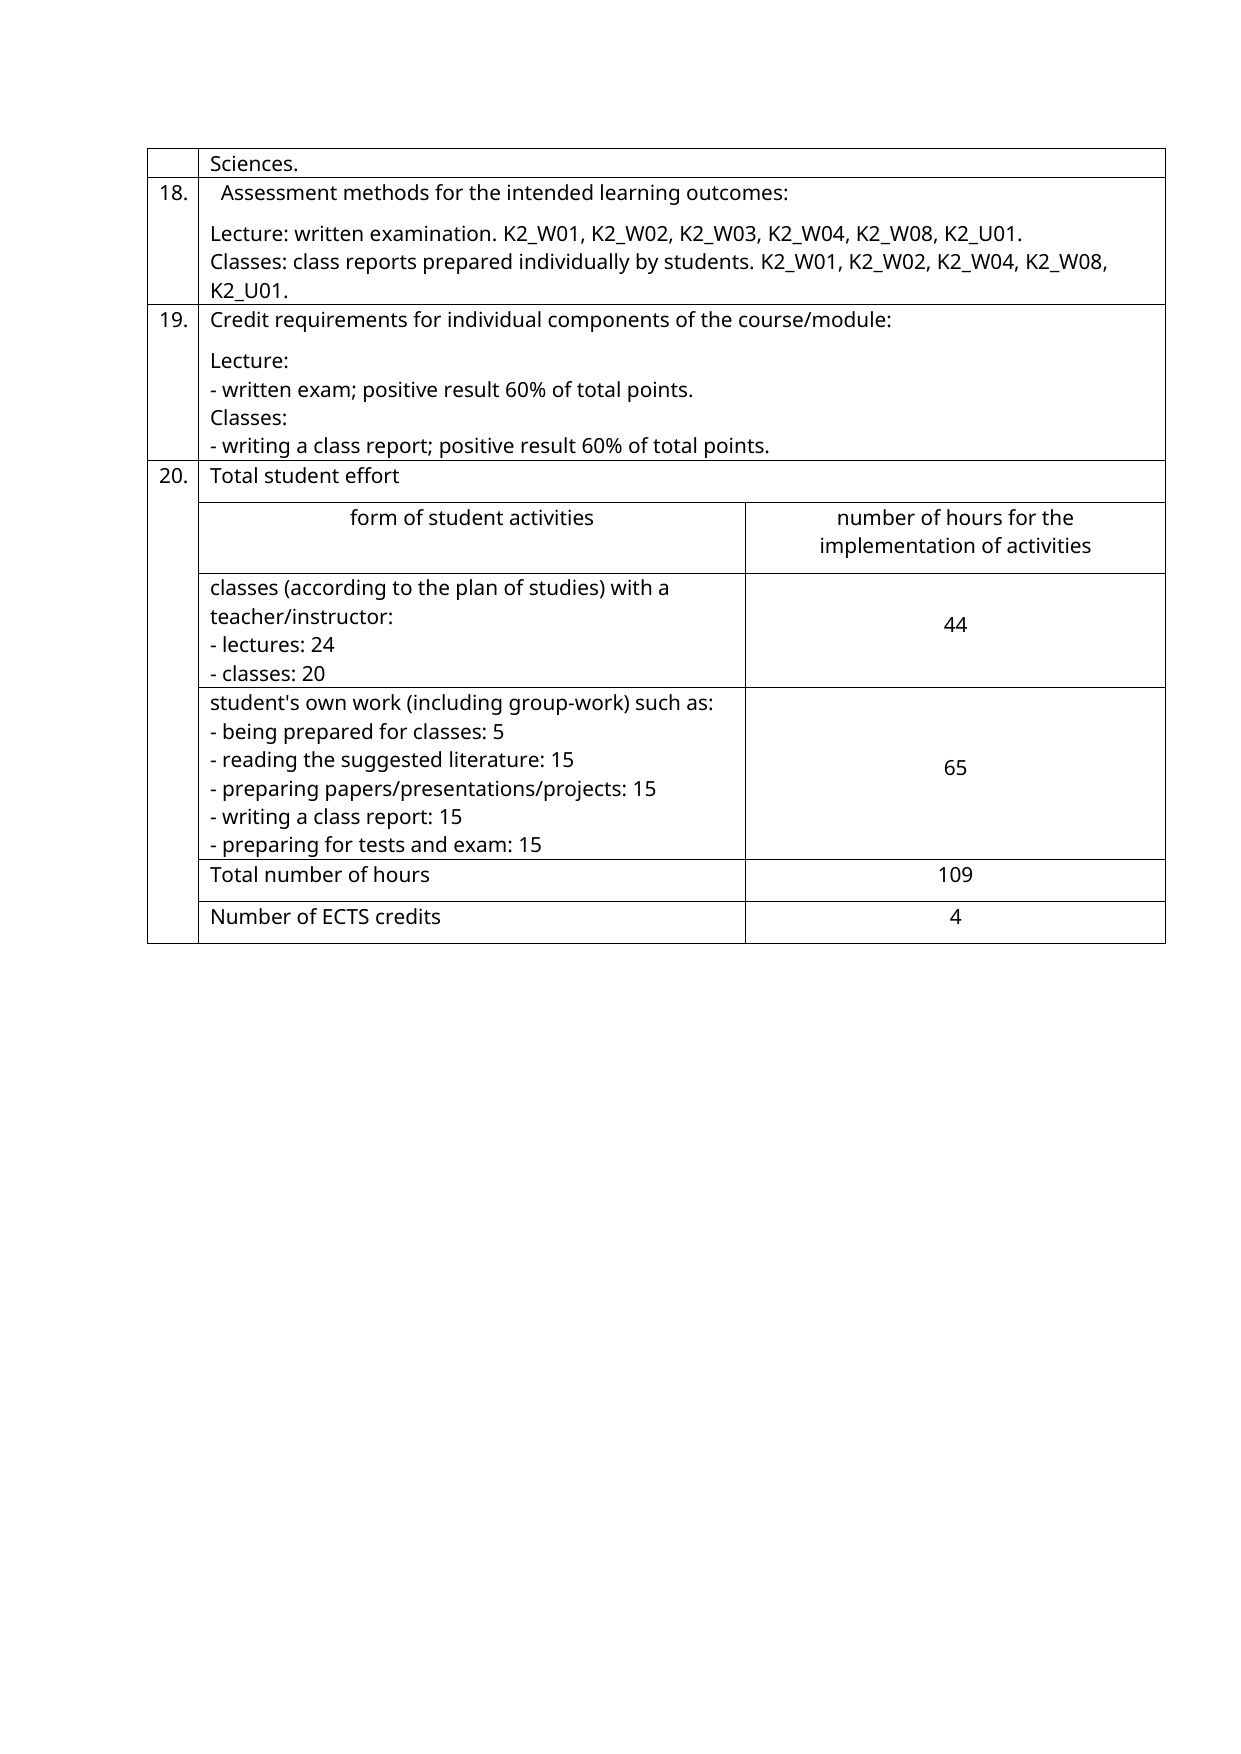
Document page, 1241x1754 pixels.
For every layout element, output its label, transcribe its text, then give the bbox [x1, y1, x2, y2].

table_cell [199, 149, 1165, 177]
table_cell number of hours for the implementation of activities [746, 503, 1165, 572]
table_cell Assessment methods for the intended learning outcomes: Lecture: written examination. K2_W01, K2_W02, K2_W03, K2_W04, K2_W08, K2_U01. Classes: class reports prepared individually by students. K2_W01, K2_W02, K2_W04, K2_W08, K2_U01. [199, 178, 1165, 304]
table_cell Number of ECTS credits [199, 902, 745, 943]
table_cell 65 [746, 688, 1165, 859]
table_cell Total student effort [199, 461, 1165, 502]
table_cell [148, 178, 198, 304]
table_cell Total number of hours [199, 860, 745, 901]
table_cell 4 [746, 902, 1165, 943]
table_cell student's own work (including group-work) such as: - being prepared for classes: 5 - reading the suggested literature: 15 - preparing papers/presentations/projects: 15 - writing a class report: 15 - preparing for tests and exam: 15 [199, 688, 745, 859]
table_cell 44 [746, 574, 1165, 687]
table_cell [148, 461, 198, 943]
table_cell [148, 149, 198, 177]
table_cell Credit requirements for individual components of the course/module: Lecture: - written exam; positive result 60% of total points. Classes: - writing a class report; positive result 60% of total points. [199, 305, 1165, 460]
table_cell classes (according to the plan of studies) with a teacher/instructor: - lectures: 24 - classes: 20 [199, 574, 745, 687]
table_cell [148, 305, 198, 460]
table_cell form of student activities [199, 503, 745, 572]
table_cell 109 [746, 860, 1165, 901]
